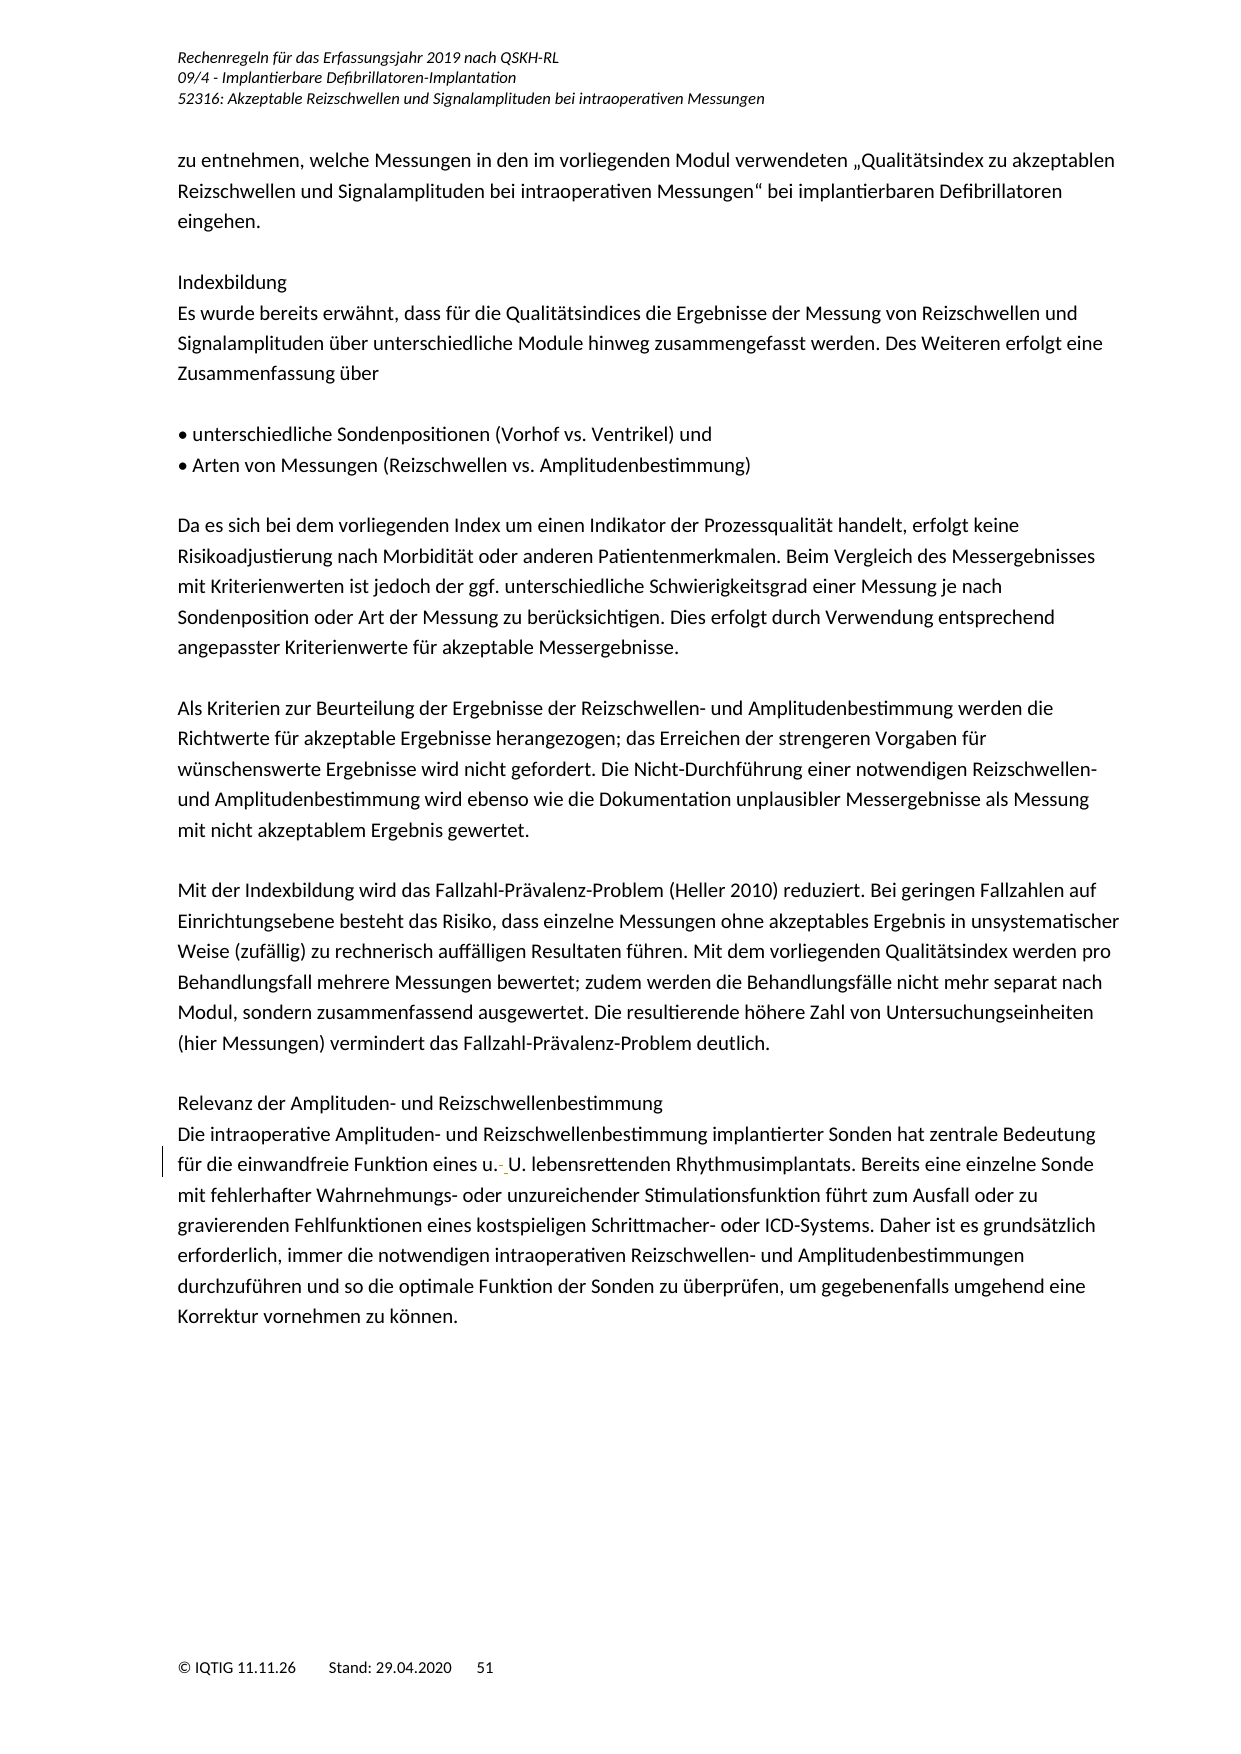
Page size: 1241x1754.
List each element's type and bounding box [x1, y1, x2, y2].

text [177, 148, 1122, 1572]
